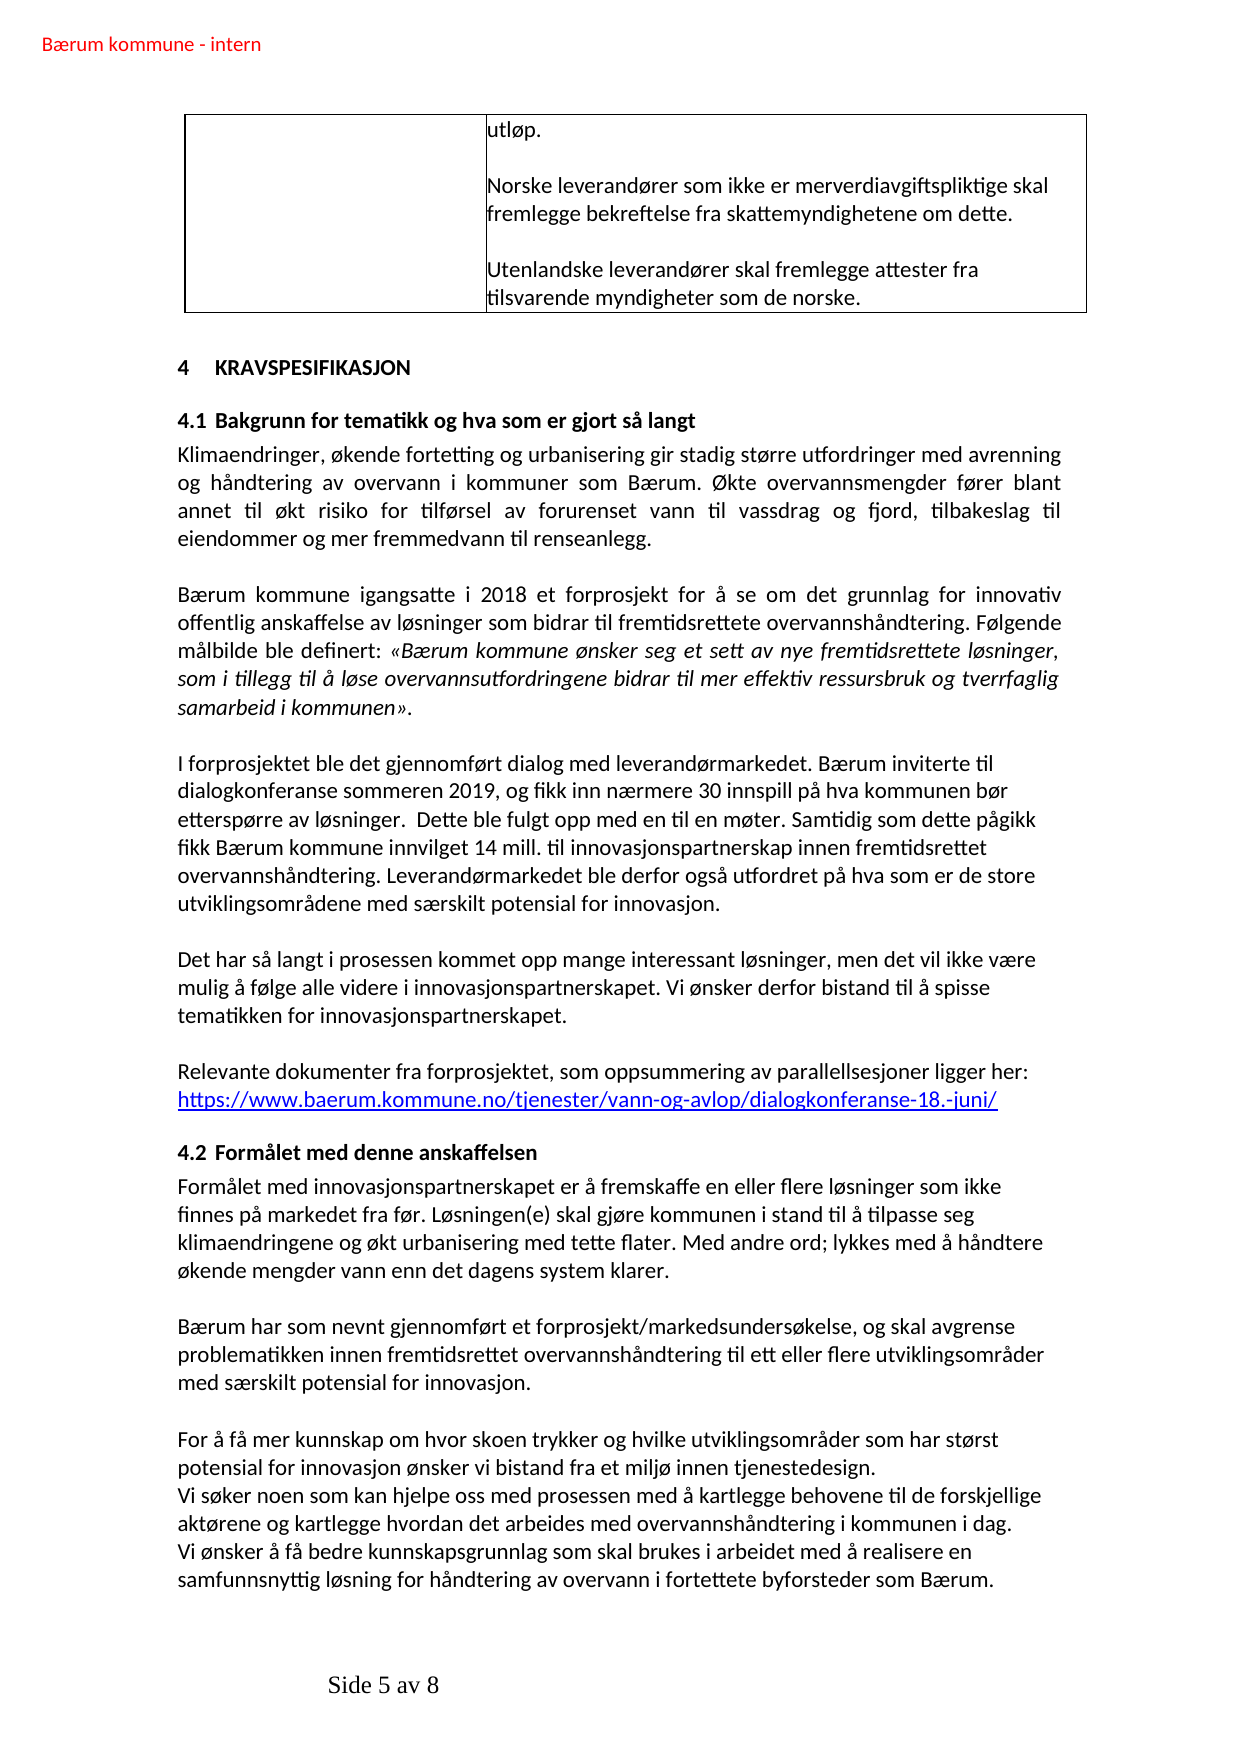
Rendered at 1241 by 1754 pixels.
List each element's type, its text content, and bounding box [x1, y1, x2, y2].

subtitle Formålet med denne anskaffelsen [177, 1138, 1063, 1166]
text Vi søker noen som kan hjelpe oss med prosessen med å kartlegge behovene til de forskjellige aktørene og kartlegge hvordan det arbeides med overvannshåndtering i kommunen i dag. [177, 1481, 1063, 1537]
text Det har så langt i prosessen kommet opp mange interessant løsninger, men det vil ikke være mulig å følge alle videre i innovasjonspartnerskapet. Vi ønsker derfor bistand til å spisse tematikken for innovasjonspartnerskapet. [177, 945, 1063, 1029]
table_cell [186, 115, 486, 312]
text Formålet med innovasjonspartnerskapet er å fremskaffe en eller flere løsninger som ikke finnes på markedet fra før. Løsningen(e) skal gjøre kommunen i stand til å tilpasse seg klimaendringene og økt urbanisering med tette flater. Med andre ord; lykkes med å håndtere økende mengder vann enn det dagens system klarer. [177, 1172, 1063, 1284]
text I forprosjektet ble det gjennomført dialog med leverandørmarkedet. Bærum inviterte til dialogkonferanse sommeren 2019, og fikk inn nærmere 30 innspill på hva kommunen bør etterspørre av løsninger. Dette ble fulgt opp med en til en møter. Samtidig som dette pågikk fikk Bærum kommune innvilget 14 mill. til innovasjonspartnerskap innen fremtidsrettet overvannshåndtering. Leverandørmarkedet ble derfor også utfordret på hva som er de store utviklingsområdene med særskilt potensial for innovasjon. [177, 749, 1063, 917]
text Bærum har som nevnt gjennomført et forprosjekt/markedsundersøkelse, og skal avgrense problematikken innen fremtidsrettet overvannshåndtering til ett eller flere utviklingsområder med særskilt potensial for innovasjon. [177, 1312, 1063, 1396]
text Relevante dokumenter fra forprosjektet, som oppsummering av parallellsesjoner ligger her: https://www.baerum.kommune.no/tjenester/vann-og-avlop/dialogkonferanse-18.-juni/ [177, 1057, 1063, 1113]
text Vi ønsker å få bedre kunnskapsgrunnlag som skal brukes i arbeidet med å realisere en samfunnsnyttig løsning for håndtering av overvann i fortettete byforsteder som Bærum. [177, 1537, 1063, 1593]
subtitle KRAVSPESIFIKASJON [177, 353, 1063, 381]
text Bærum kommune igangsatte i 2018 et forprosjekt for å se om det grunnlag for innovativ offentlig anskaffelse av løsninger som bidrar til fremtidsrettete overvannshåndtering. Følgende målbilde ble definert: «Bærum kommune ønsker seg et sett av nye fremtidsrettete løsninger, som i tillegg til å løse overvannsutfordringene bidrar til mer effektiv ressursbruk og tverrfaglig samarbeid i kommunen». [177, 581, 1063, 721]
text For å få mer kunnskap om hvor skoen trykker og hvilke utviklingsområder som har størst potensial for innovasjon ønsker vi bistand fra et miljø innen tjenestedesign. [177, 1425, 1063, 1481]
text Klimaendringer, økende fortetting og urbanisering gir stadig større utfordringer med avrenning og håndtering av overvann i kommuner som Bærum. Økte overvannsmengder fører blant annet til økt risiko for tilførsel av forurenset vann til vassdrag og fjord, tilbakeslag til eiendommer og mer fremmedvann til renseanlegg. [177, 440, 1063, 552]
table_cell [487, 115, 1086, 312]
subtitle Bakgrunn for tematikk og hva som er gjort så langt [177, 406, 1063, 434]
